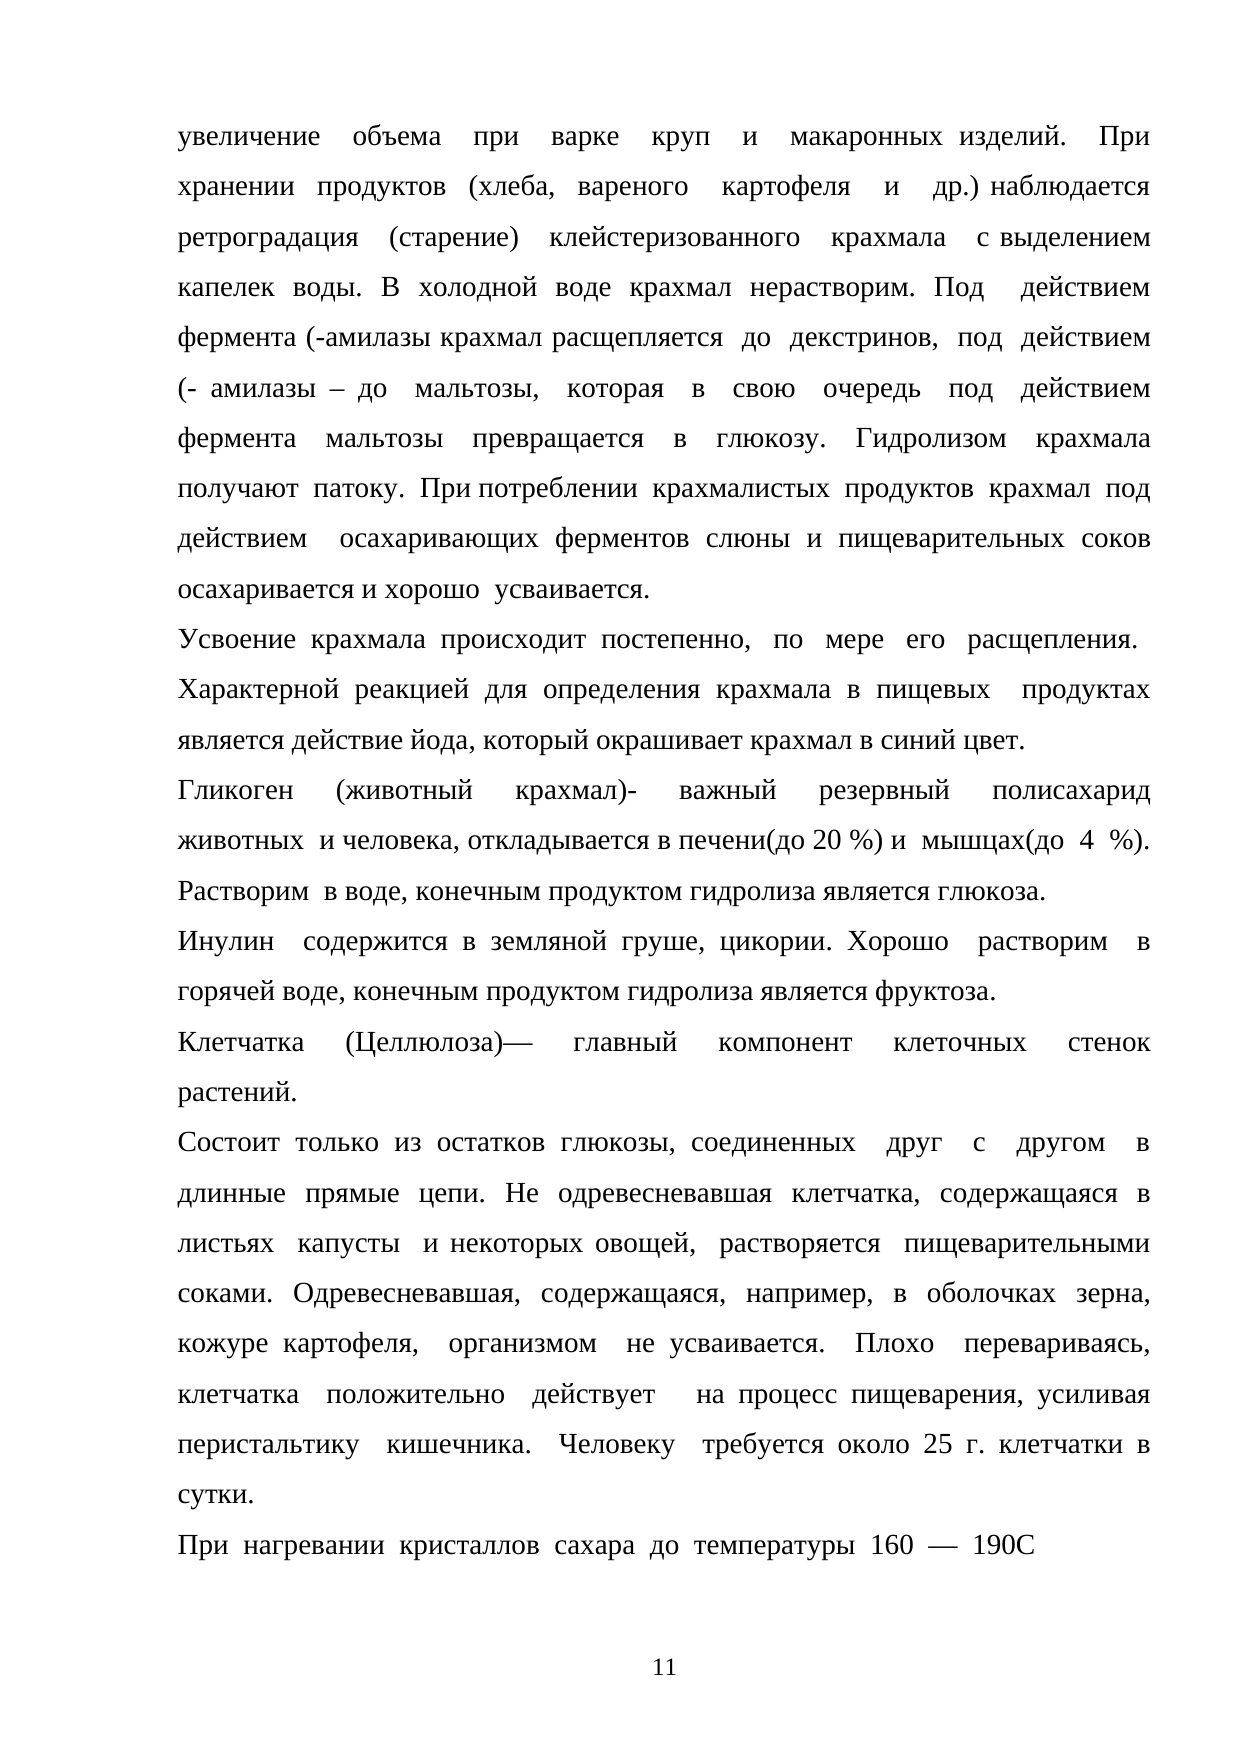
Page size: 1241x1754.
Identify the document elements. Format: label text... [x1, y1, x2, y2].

text Клетчатка (Целлюлоза)— главный компонент клеточных стенок растений. [177, 1024, 1152, 1108]
text При нагревании кристаллов сахара до температуры 160 — 190С [177, 1527, 1152, 1560]
text Инулин содержится в земляной груше, цикории. Хорошо растворим в горячей воде, конечным продуктом гидролиза является фруктоза. [177, 923, 1152, 1007]
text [177, 118, 1152, 604]
text Характерной реакцией для определения крахмала в пищевых продуктах является действие йода, который окрашивает крахмал в синий цвет. [177, 672, 1152, 755]
text Гликоген (животный крахмал)- важный резервный полисахарид животных и человека, откладывается в печени(до 20 %) и мышцах(до 4 %). Растворим в воде, конечным продуктом гидролиза является глюкоза. [177, 772, 1152, 906]
text Усвоение крахмала происходит постепенно, по мере его расщепления. [177, 621, 1152, 655]
text Состоит только из остатков глюкозы, соединенных друг с другом в длинные прямые цепи. Не одревесневавшая клетчатка, содержащаяся в листьях капусты и некоторых овощей, растворяется пищеварительными соками. Одревесневавшая, содержащаяся, например, в оболочках зерна, кожуре картофеля, организмом не усваивается. Плохо перевариваясь, клетчатка положительно действует на процесс пищеварения, усиливая перистальтику кишечника. Человеку требуется около 25 г. клетчатки в сутки. [177, 1124, 1152, 1510]
